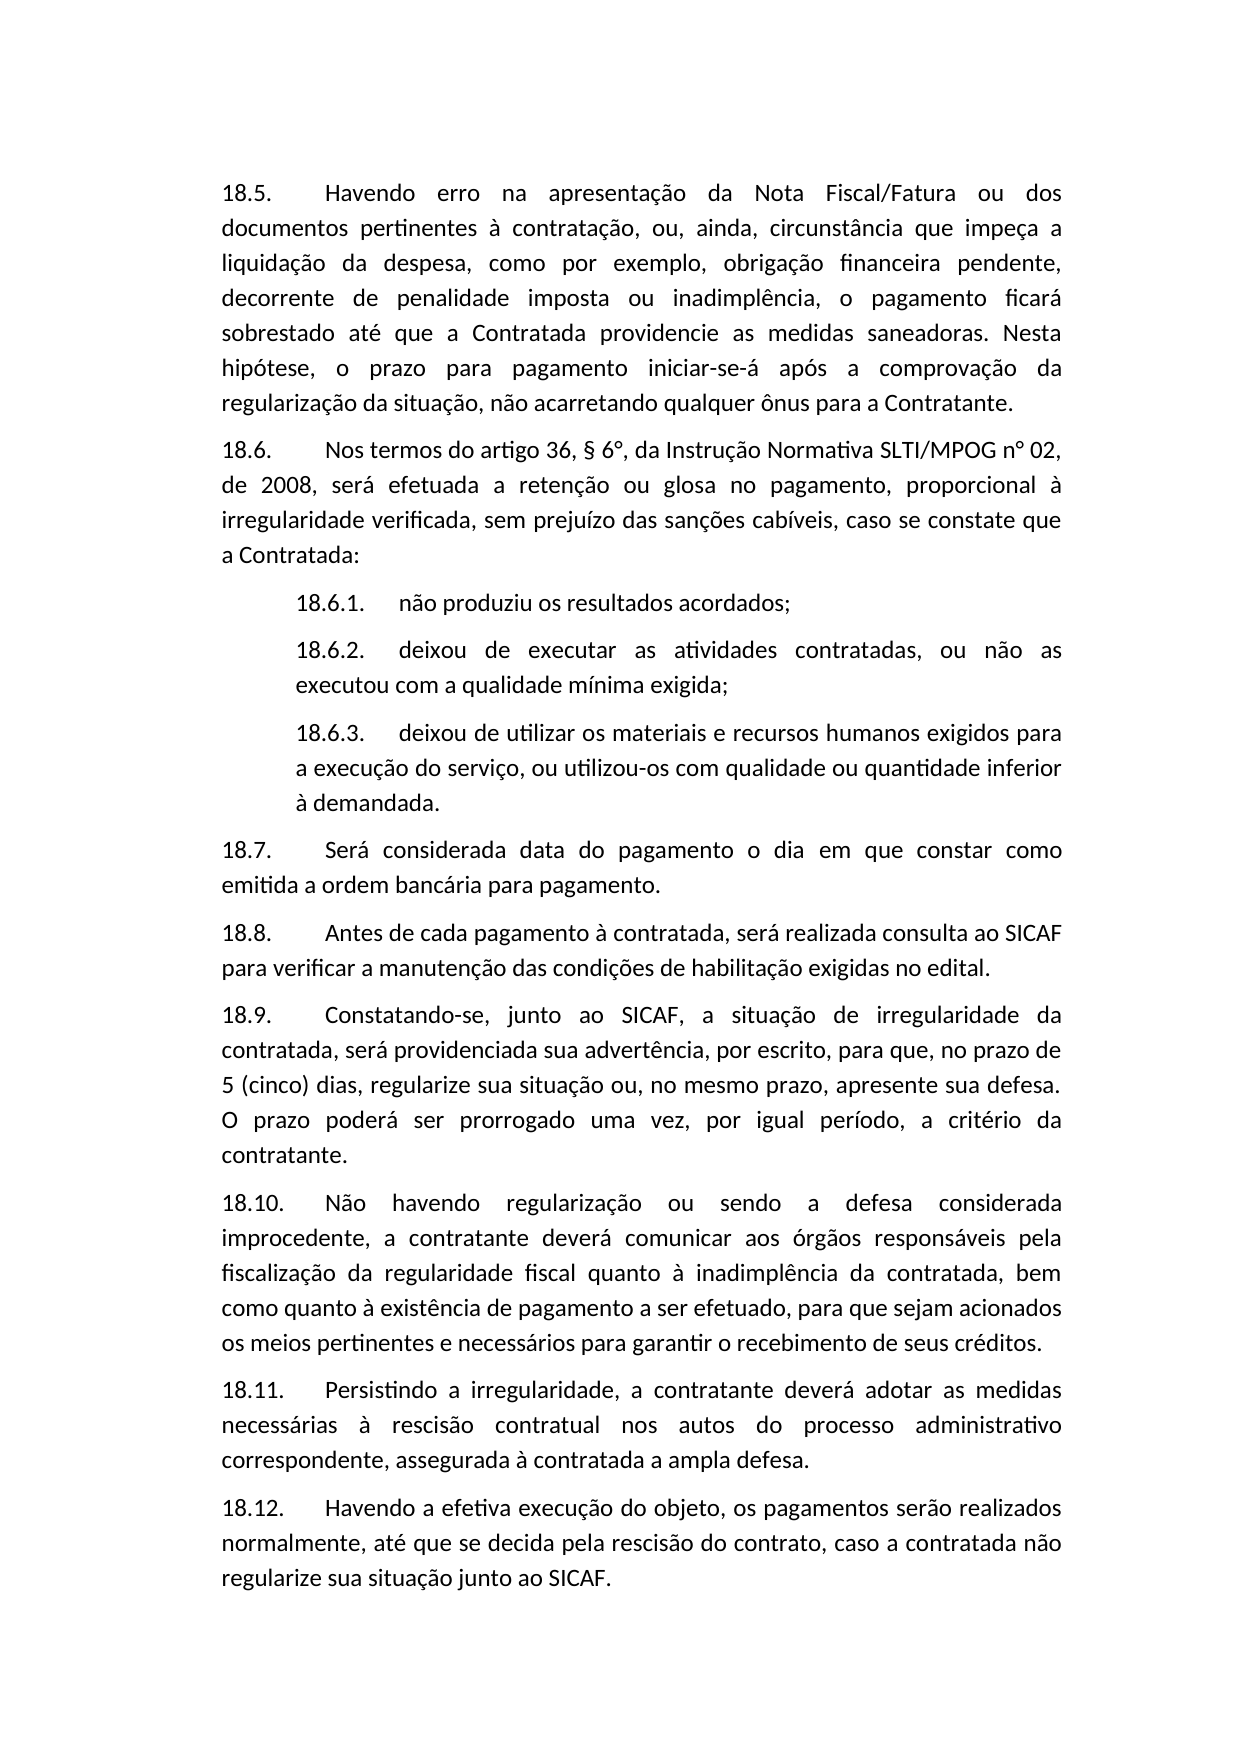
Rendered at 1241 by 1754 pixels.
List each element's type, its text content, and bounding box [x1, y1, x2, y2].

list não produziu os resultados acordados; [295, 587, 1063, 618]
list Antes de cada pagamento à contratada, será realizada consulta ao SICAF para verificar a manutenção das condições de habilitação exigidas no edital. [221, 917, 1063, 983]
list Nos termos do artigo 36, § 6°, da Instrução Normativa SLTI/MPOG n° 02, de 2008, será efetuada a retenção ou glosa no pagamento, proporcional à irregularidade verificada, sem prejuízo das sanções cabíveis, caso se constate que a Contratada: [221, 435, 1063, 570]
list Havendo erro na apresentação da Nota Fiscal/Fatura ou dos documentos pertinentes à contratação, ou, ainda, circunstância que impeça a liquidação da despesa, como por exemplo, obrigação financeira pendente, decorrente de penalidade imposta ou inadimplência, o pagamento ficará sobrestado até que a Contratada providencie as medidas saneadoras. Nesta hipótese, o prazo para pagamento iniciar-se-á após a comprovação da regularização da situação, não acarretando qualquer ônus para a Contratante. [221, 177, 1063, 418]
list deixou de executar as atividades contratadas, ou não as executou com a qualidade mínima exigida; [295, 635, 1063, 700]
list Constatando-se, junto ao SICAF, a situação de irregularidade da contratada, será providenciada sua advertência, por escrito, para que, no prazo de 5 (cinco) dias, regularize sua situação ou, no mesmo prazo, apresente sua defesa. O prazo poderá ser prorrogado uma vez, por igual período, a critério da contratante. [221, 1000, 1063, 1170]
list deixou de utilizar os materiais e recursos humanos exigidos para a execução do serviço, ou utilizou-os com qualidade ou quantidade inferior à demandada. [295, 717, 1063, 818]
list Havendo a efetiva execução do objeto, os pagamentos serão realizados normalmente, até que se decida pela rescisão do contrato, caso a contratada não regularize sua situação junto ao SICAF. [221, 1492, 1063, 1593]
list Será considerada data do pagamento o dia em que constar como emitida a ordem bancária para pagamento. [221, 835, 1063, 900]
list Persistindo a irregularidade, a contratante deverá adotar as medidas necessárias à rescisão contratual nos autos do processo administrativo correspondente, assegurada à contratada a ampla defesa. [221, 1375, 1063, 1475]
list Não havendo regularização ou sendo a defesa considerada improcedente, a contratante deverá comunicar aos órgãos responsáveis pela fiscalização da regularidade fiscal quanto à inadimplência da contratada, bem como quanto à existência de pagamento a ser efetuado, para que sejam acionados os meios pertinentes e necessários para garantir o recebimento de seus créditos. [221, 1187, 1063, 1358]
